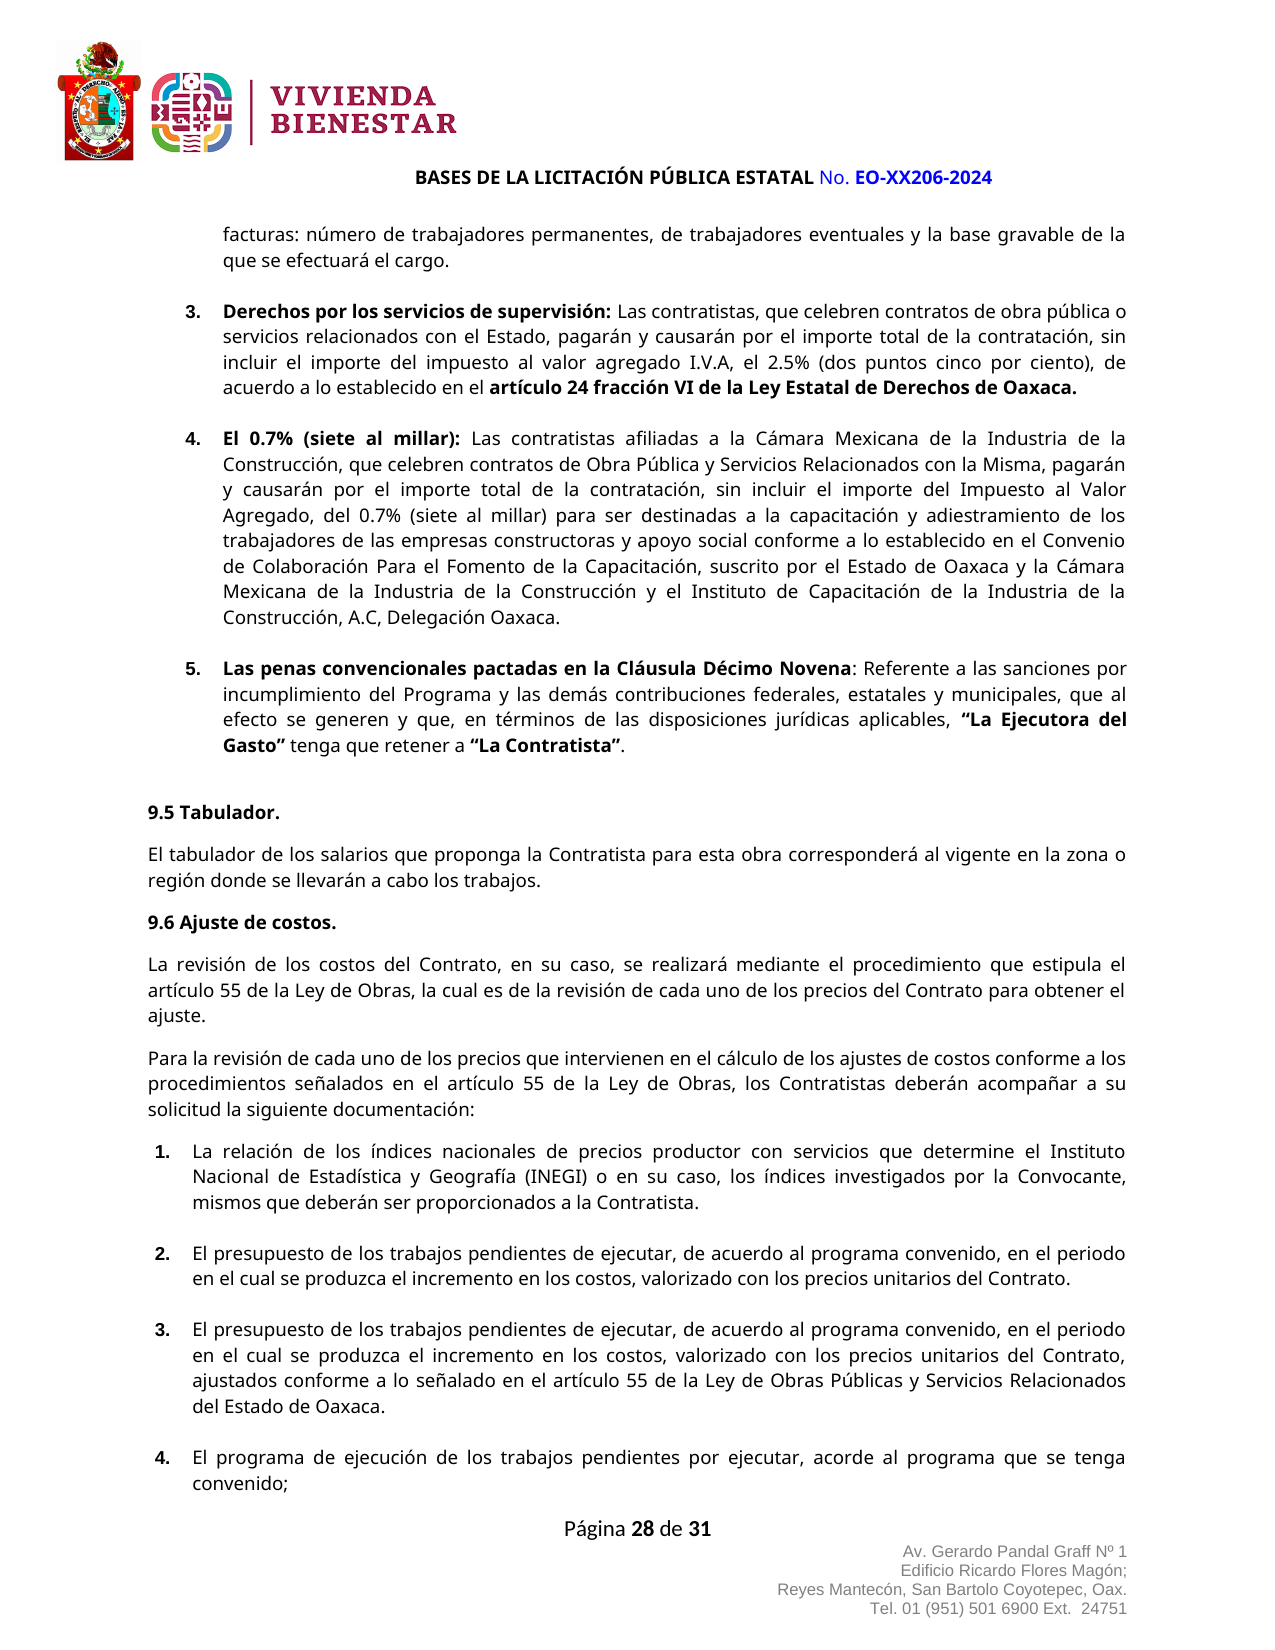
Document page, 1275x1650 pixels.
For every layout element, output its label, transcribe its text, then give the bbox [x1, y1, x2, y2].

text La revisión de los costos del Contrato, en su caso, se realizará mediante el procedimiento que estipula el artículo 55 de la Ley de Obras, la cual es de la revisión de cada uno de los precios del Contrato para obtener el ajuste. [148, 952, 1127, 1028]
list El 0.7% (siete al millar): Las contratistas afiliadas a la Cámara Mexicana de la Industria de la Construcción, que celebren contratos de Obra Pública y Servicios Relacionados con la Misma, pagarán y causarán por el importe total de la contratación, sin incluir el importe del Impuesto al Valor Agregado, del 0.7% (siete al millar) para ser destinadas a la capacitación y adiestramiento de los trabajadores de las empresas constructoras y apoyo social conforme a lo establecido en el Convenio de Colaboración Para el Fomento de la Capacitación, suscrito por el Estado de Oaxaca y la Cámara Mexicana de la Industria de la Construcción y el Instituto de Capacitación de la Industria de la Construcción, A.C, Delegación Oaxaca. [185, 426, 1127, 630]
text 9.6 Ajuste de costos. [148, 909, 1127, 935]
list El presupuesto de los trabajos pendientes de ejecutar, de acuerdo al programa convenido, en el periodo en el cual se produzca el incremento en los costos, valorizado con los precios unitarios del Contrato. [154, 1240, 1127, 1291]
list El presupuesto de los trabajos pendientes de ejecutar, de acuerdo al programa convenido, en el periodo en el cual se produzca el incremento en los costos, valorizado con los precios unitarios del Contrato, ajustados conforme a lo señalado en el artículo 55 de la Ley de Obras Públicas y Servicios Relacionados del Estado de Oaxaca. [154, 1317, 1127, 1419]
text El tabulador de los salarios que proponga la Contratista para esta obra corresponderá al vigente en la zona o región donde se llevarán a cabo los trabajos. [148, 842, 1127, 893]
text 9.5 Tabulador. [148, 799, 1127, 825]
list La relación de los índices nacionales de precios productor con servicios que determine el Instituto Nacional de Estadística y Geografía (INEGI) o en su caso, los índices investigados por la Convocante, mismos que deberán ser proporcionados a la Contratista. [154, 1138, 1127, 1215]
list Derechos por los servicios de supervisión: Las contratistas, que celebren contratos de obra pública o servicios relacionados con el Estado, pagarán y causarán por el importe total de la contratación, sin incluir el importe del impuesto al valor agregado I.V.A, el 2.5% (dos puntos cinco por ciento), de acuerdo a lo establecido en el artículo 24 fracción VI de la Ley Estatal de Derechos de Oaxaca. [185, 298, 1127, 400]
picture [55, 41, 143, 163]
text Para la revisión de cada uno de los precios que intervienen en el cálculo de los ajustes de costos conforme a los procedimientos señalados en el artículo 55 de la Ley de Obras, los Contratistas deberán acompañar a su solicitud la siguiente documentación: [148, 1045, 1127, 1121]
picture [147, 64, 473, 161]
list Las penas convencionales pactadas en la Cláusula Décimo Novena: Referente a las sanciones por incumplimiento del Programa y las demás contribuciones federales, estatales y municipales, que al efecto se generen y que, en términos de las disposiciones jurídicas aplicables, “La Ejecutora del Gasto” tenga que retener a “La Contratista”. [185, 655, 1127, 757]
list El programa de ejecución de los trabajos pendientes por ejecutar, acorde al programa que se tenga convenido; [154, 1444, 1127, 1495]
